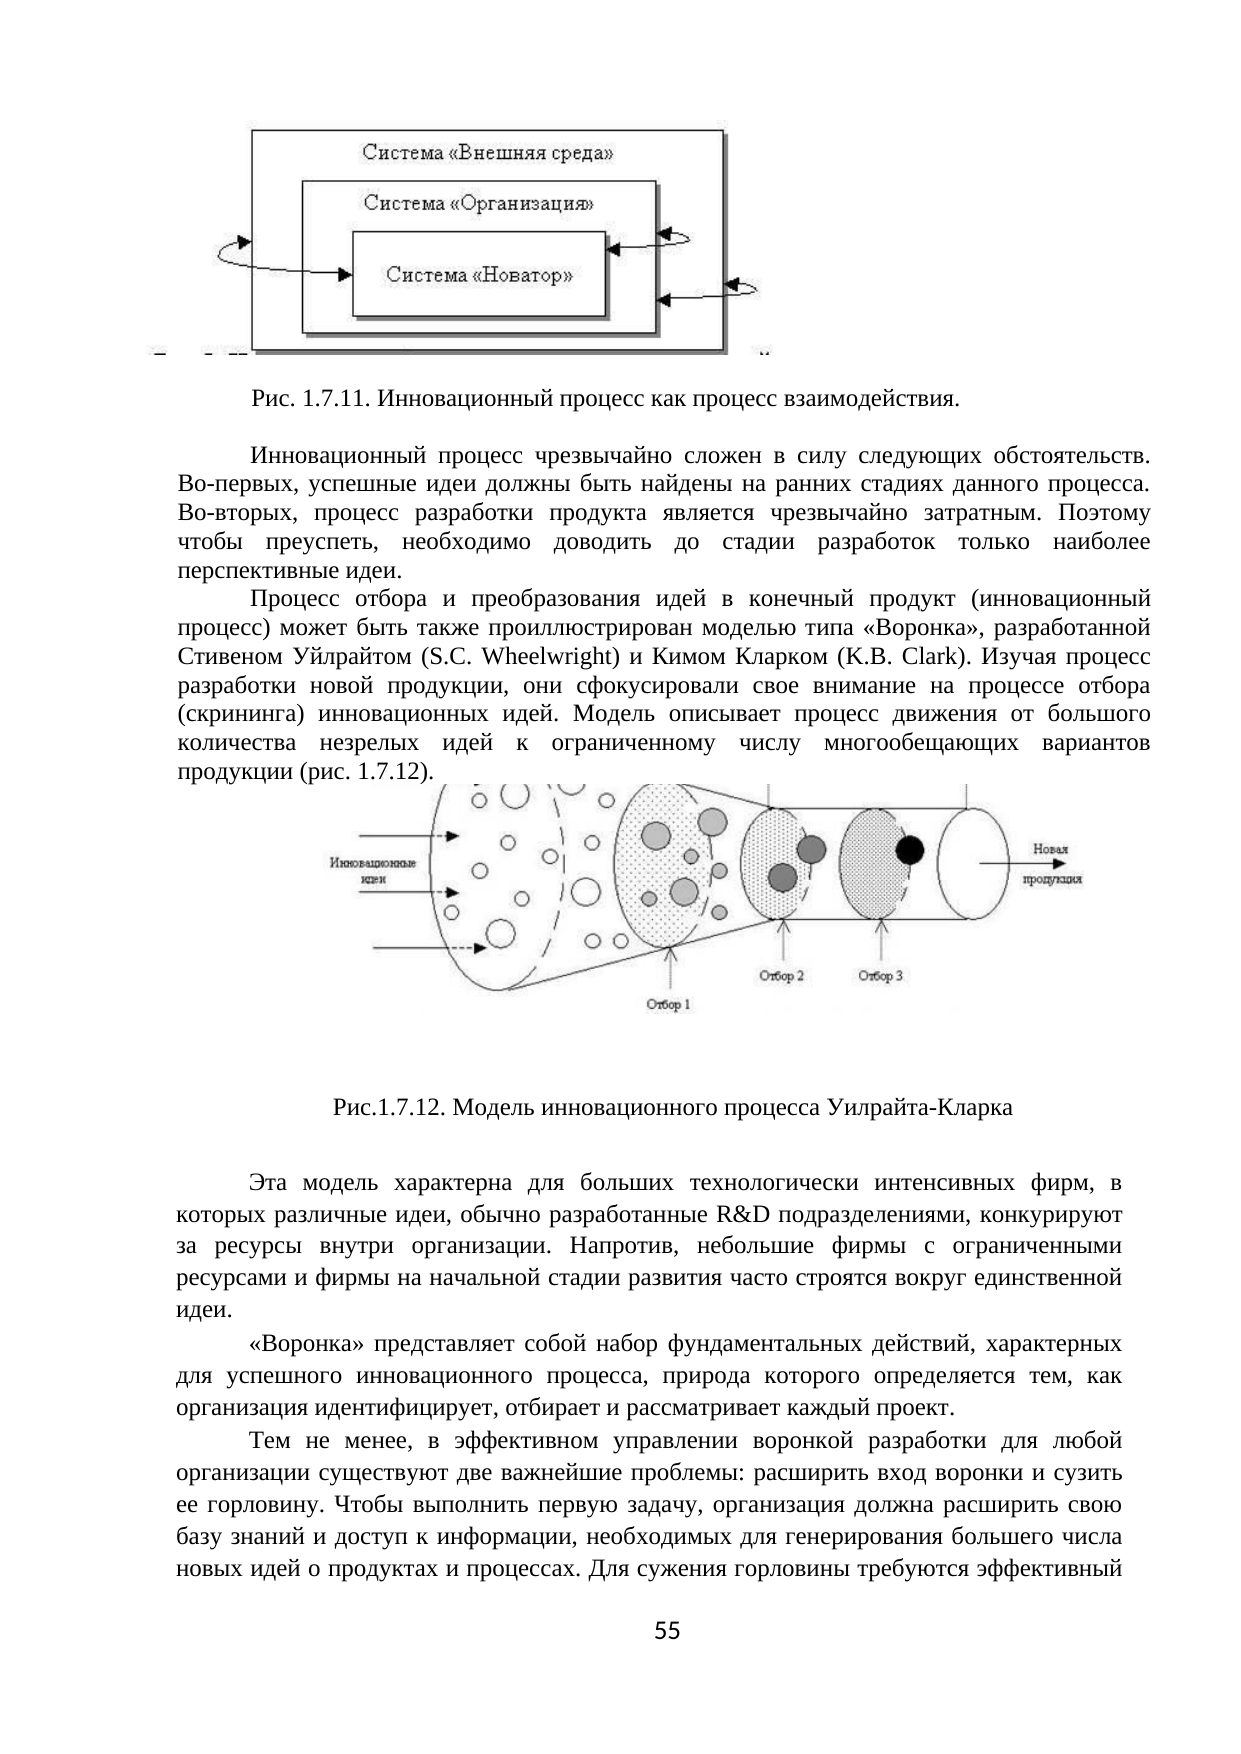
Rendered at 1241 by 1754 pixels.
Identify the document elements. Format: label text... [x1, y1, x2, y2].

text Рис.1.7.12. Модель инновационного процесса Уилрайта-Кларка [333, 1092, 1151, 1120]
picture [145, 120, 839, 355]
picture [322, 784, 1085, 1014]
text Рис. 1.7.11. Инновационный процесс как процесс взаимодействия. [177, 383, 1152, 412]
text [176, 1425, 1123, 1582]
text «Воронка» представляет собой набор фундаментальных действий, характерных для успешного инновационного процесса, природа которого определяется тем, как организация идентифицирует, отбирает и рассматривает каждый проект. [176, 1328, 1123, 1421]
text Инновационный процесс чрезвычайно сложен в силу следующих обстоятельств. Во-первых, успешные идеи должны быть найдены на ранних стадиях данного процесса. Во-вторых, процесс разработки продукта является чрезвычайно затратным. Поэтому чтобы преуспеть, необходимо доводить до стадии разработок только наиболее перспективные идеи. [177, 440, 1152, 583]
text Процесс отбора и преобразования идей в конечный продукт (инновационный процесс) может быть также проиллюстрирован моделью типа «Воронка», разработанной Стивеном Уйлрайтом (S.C. Wheelwright) и Кимом Кларком (K.B. Clark). Изучая процесс разработки новой продукции, они сфокусировали свое внимание на процессе отбора (скрининга) инновационных идей. Модель описывает процесс движения от большого количества незрелых идей к ограниченному числу многообещающих вариантов продукции (рис. 1.7.12). [177, 583, 1152, 785]
text Эта модель характерна для больших технологически интенсивных фирм, в которых различные идеи, обычно разработанные R&D подразделениями, конкурируют за ресурсы внутри организации. Напротив, небольшие фирмы с ограниченными ресурсами и фирмы на начальной стадии развития часто строятся вокруг единственной идеи. [176, 1167, 1123, 1323]
